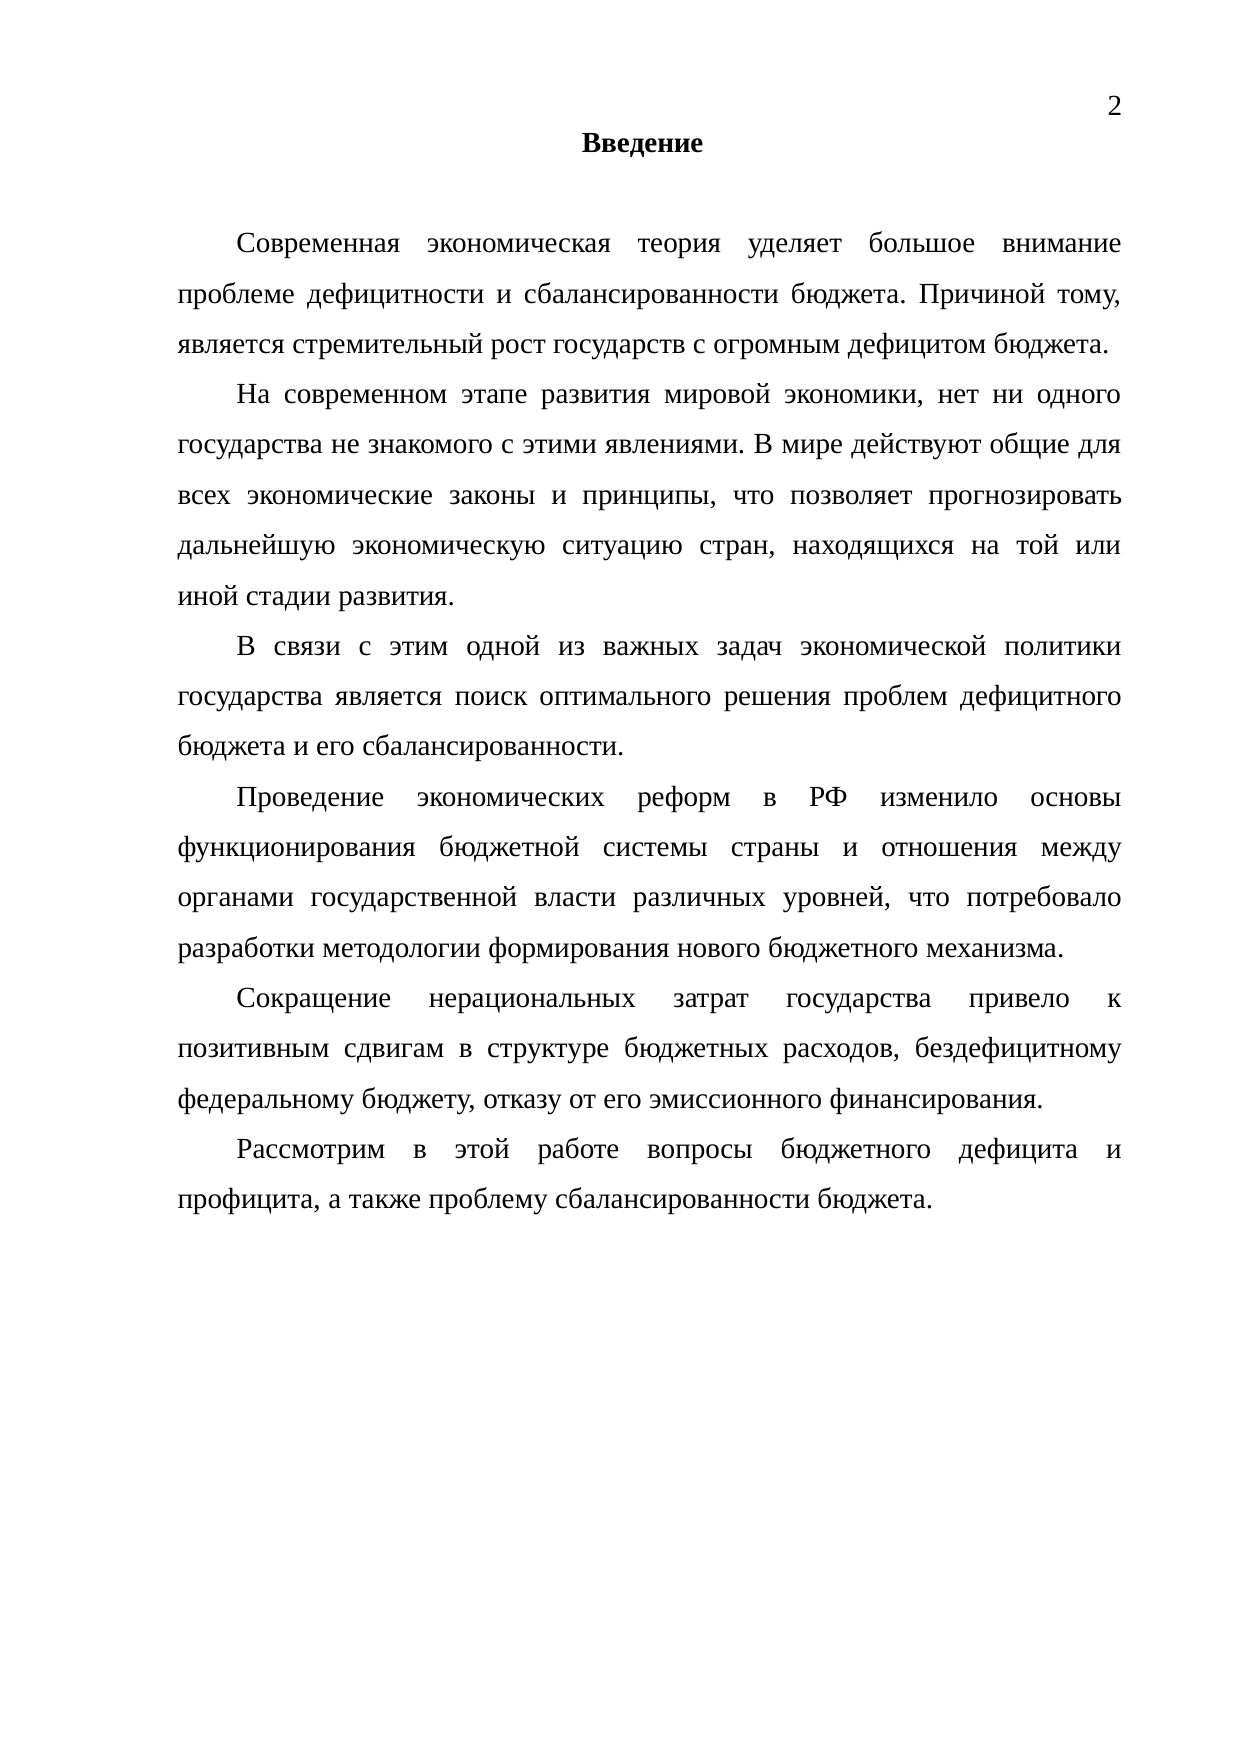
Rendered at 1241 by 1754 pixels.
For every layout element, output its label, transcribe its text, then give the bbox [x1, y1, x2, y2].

text В связи с этим одной из важных задач экономической политики государства является поиск оптимального решения проблем дефицитного бюджета и его сбалансированности. [177, 628, 1122, 762]
subtitle Введение [177, 125, 1122, 158]
text Проведение экономических реформ в РФ изменило основы функционирования бюджетной системы страны и отношения между органами государственной власти различных уровней, что потребовало разработки методологии формирования нового бюджетного механизма. [177, 779, 1122, 963]
text Рассмотрим в этой работе вопросы бюджетного дефицита и профицита, а также проблему сбалансированности бюджета. [177, 1131, 1122, 1215]
text Сокращение нерациональных затрат государства привело к позитивным сдвигам в структуре бюджетных расходов, бездефицитному федеральному бюджету, отказу от его эмиссионного финансирования. [177, 980, 1122, 1114]
text На современном этапе развития мировой экономики, нет ни одного государства не знакомого с этими явлениями. В мире действуют общие для всех экономические законы и принципы, что позволяет прогнозировать дальнейшую экономическую ситуацию стран, находящихся на той или иной стадии развития. [177, 377, 1122, 611]
text Современная экономическая теория уделяет большое внимание проблеме дефицитности и сбалансированности бюджета. Причиной тому, является стремительный рост государств с огромным дефицитом бюджета. [177, 226, 1122, 360]
